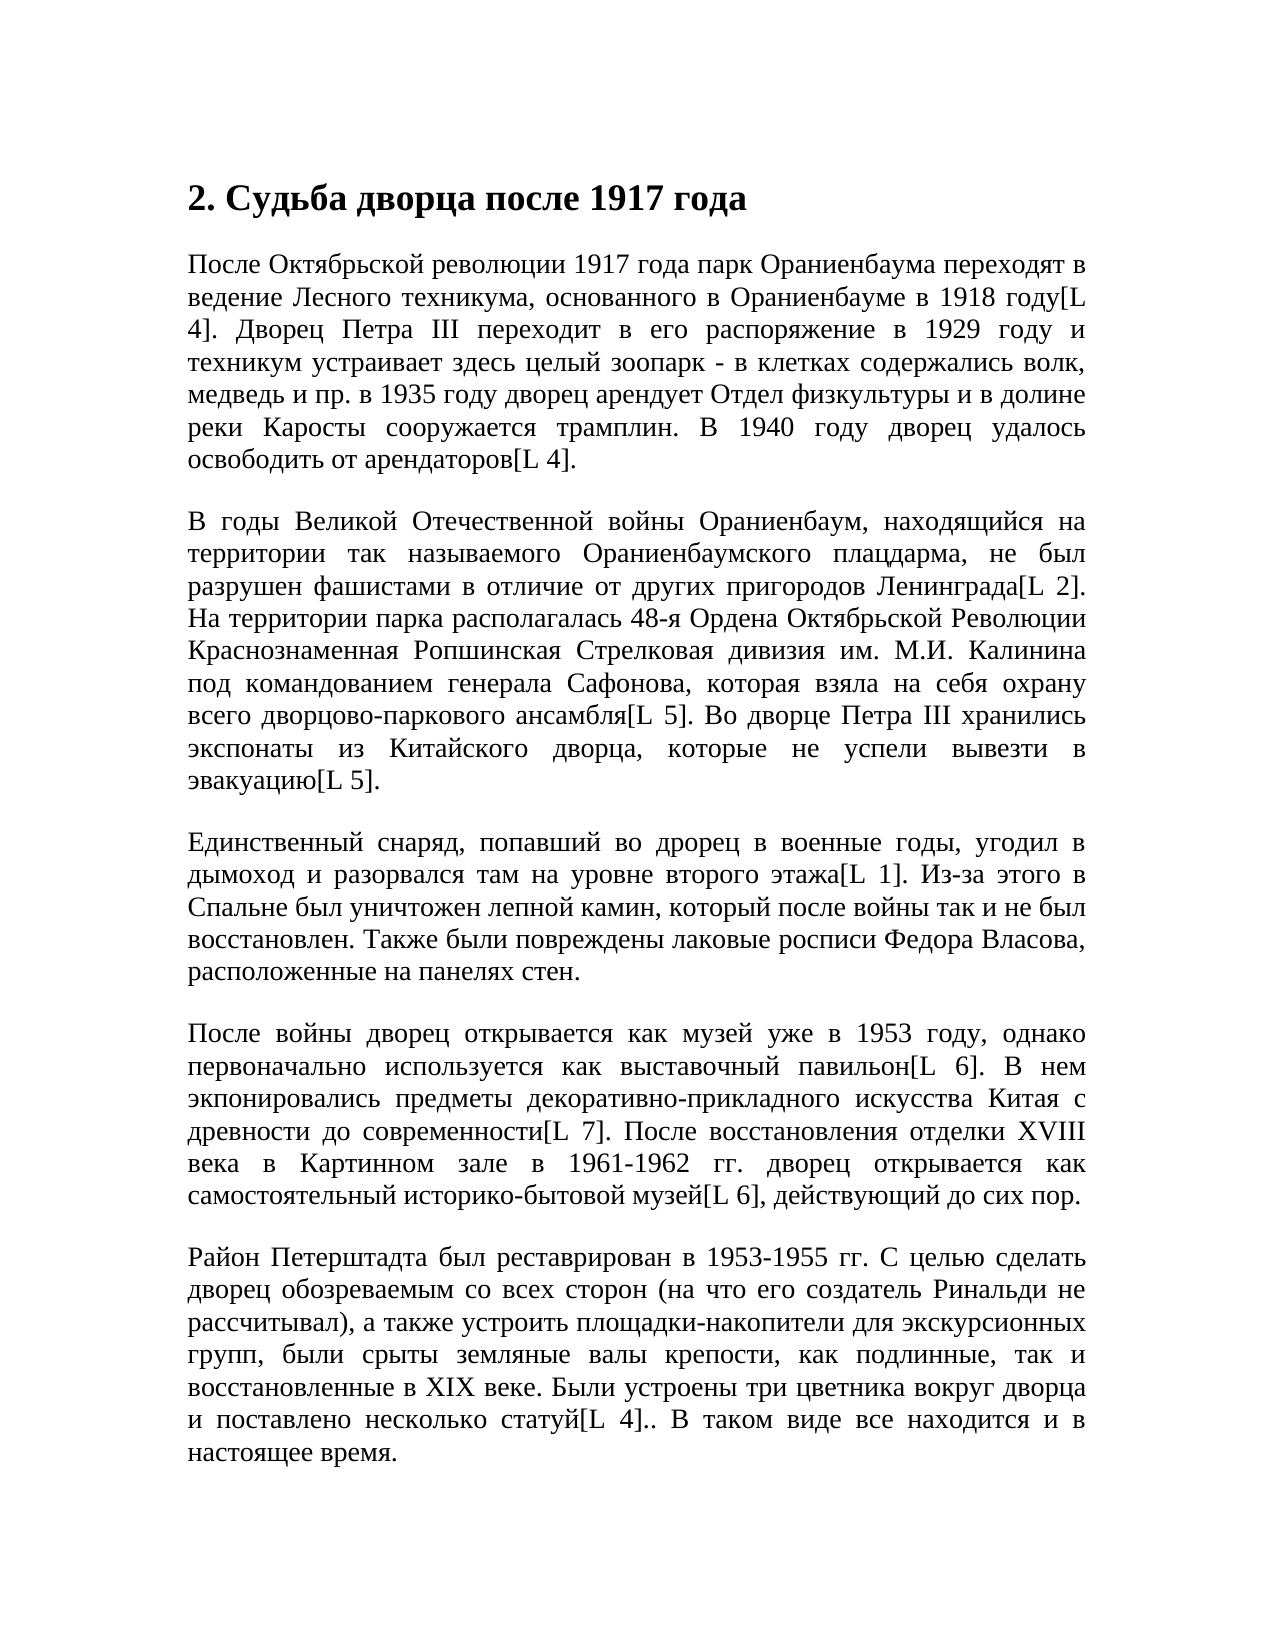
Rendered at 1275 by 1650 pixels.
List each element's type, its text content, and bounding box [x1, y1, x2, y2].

text В годы Великой Отечественной войны Ораниенбаум, находящийся на территории так называемого Ораниенбаумского плацдарма, не был разрушен фашистами в отличие от других пригородов Ленинграда[L 2]. На территории парка располагалась 48-я Ордена Октябрьской Революции Краснознаменная Ропшинская Стрелковая дивизия им. М.И. Калинина под командованием генерала Сафонова, которая взяла на себя охрану всего дворцово-паркового ансамбля[L 5]. Во дворце Петра III хранились экспонаты из Китайского дворца, которые не успели вывезти в эвакуацию[L 5]. [187, 504, 1087, 795]
text Единственный снаряд, попавший во дрорец в военные годы, угодил в дымоход и разорвался там на уровне второго этажа[L 1]. Из-за этого в Спальне был уничтожен лепной камин, который после войны так и не был восстановлен. Также были повреждены лаковые росписи Федора Власова, расположенные на панелях стен. [187, 825, 1087, 987]
text После Октябрьской революции 1917 года парк Ораниенбаума переходят в ведение Лесного техникума, основанного в Ораниенбауме в 1918 году[L 4]. Дворец Петра III переходит в его распоряжение в 1929 году и техникум устраивает здесь целый зоопарк - в клетках содержались волк, медведь и пр. в 1935 году дворец арендует Отдел физкультуры и в долине реки Каросты сооружается трамплин. В 1940 году дворец удалось освободить от арендаторов[L 4]. [187, 248, 1087, 474]
list 2. Судьба дворца после 1917 года [187, 175, 1087, 218]
text Район Петерштадта был реставрирован в 1953-1955 гг. С целью сделать дворец обозреваемым со всех сторон (на что его создатель Ринальди не рассчитывал), а также устроить площадки-накопители для экскурсионных групп, были срыты земляные валы крепости, как подлинные, так и восстановленные в XIX веке. Были устроены три цветника вокруг дворца и поставлено несколько статуй[L 4].. В таком виде все находится и в настоящее время. [187, 1240, 1087, 1467]
text После войны дворец открывается как музей уже в 1953 году, однако первоначально используется как выставочный павильон[L 6]. В нем экпонировались предметы декоративно-прикладного искусства Китая с древности до современности[L 7]. После восстановления отделки XVIII века в Картинном залe в 1961-1962 гг. дворец открывается как самостоятельный историко-бытовой музей[L 6], действующий до сих пор. [187, 1016, 1087, 1211]
